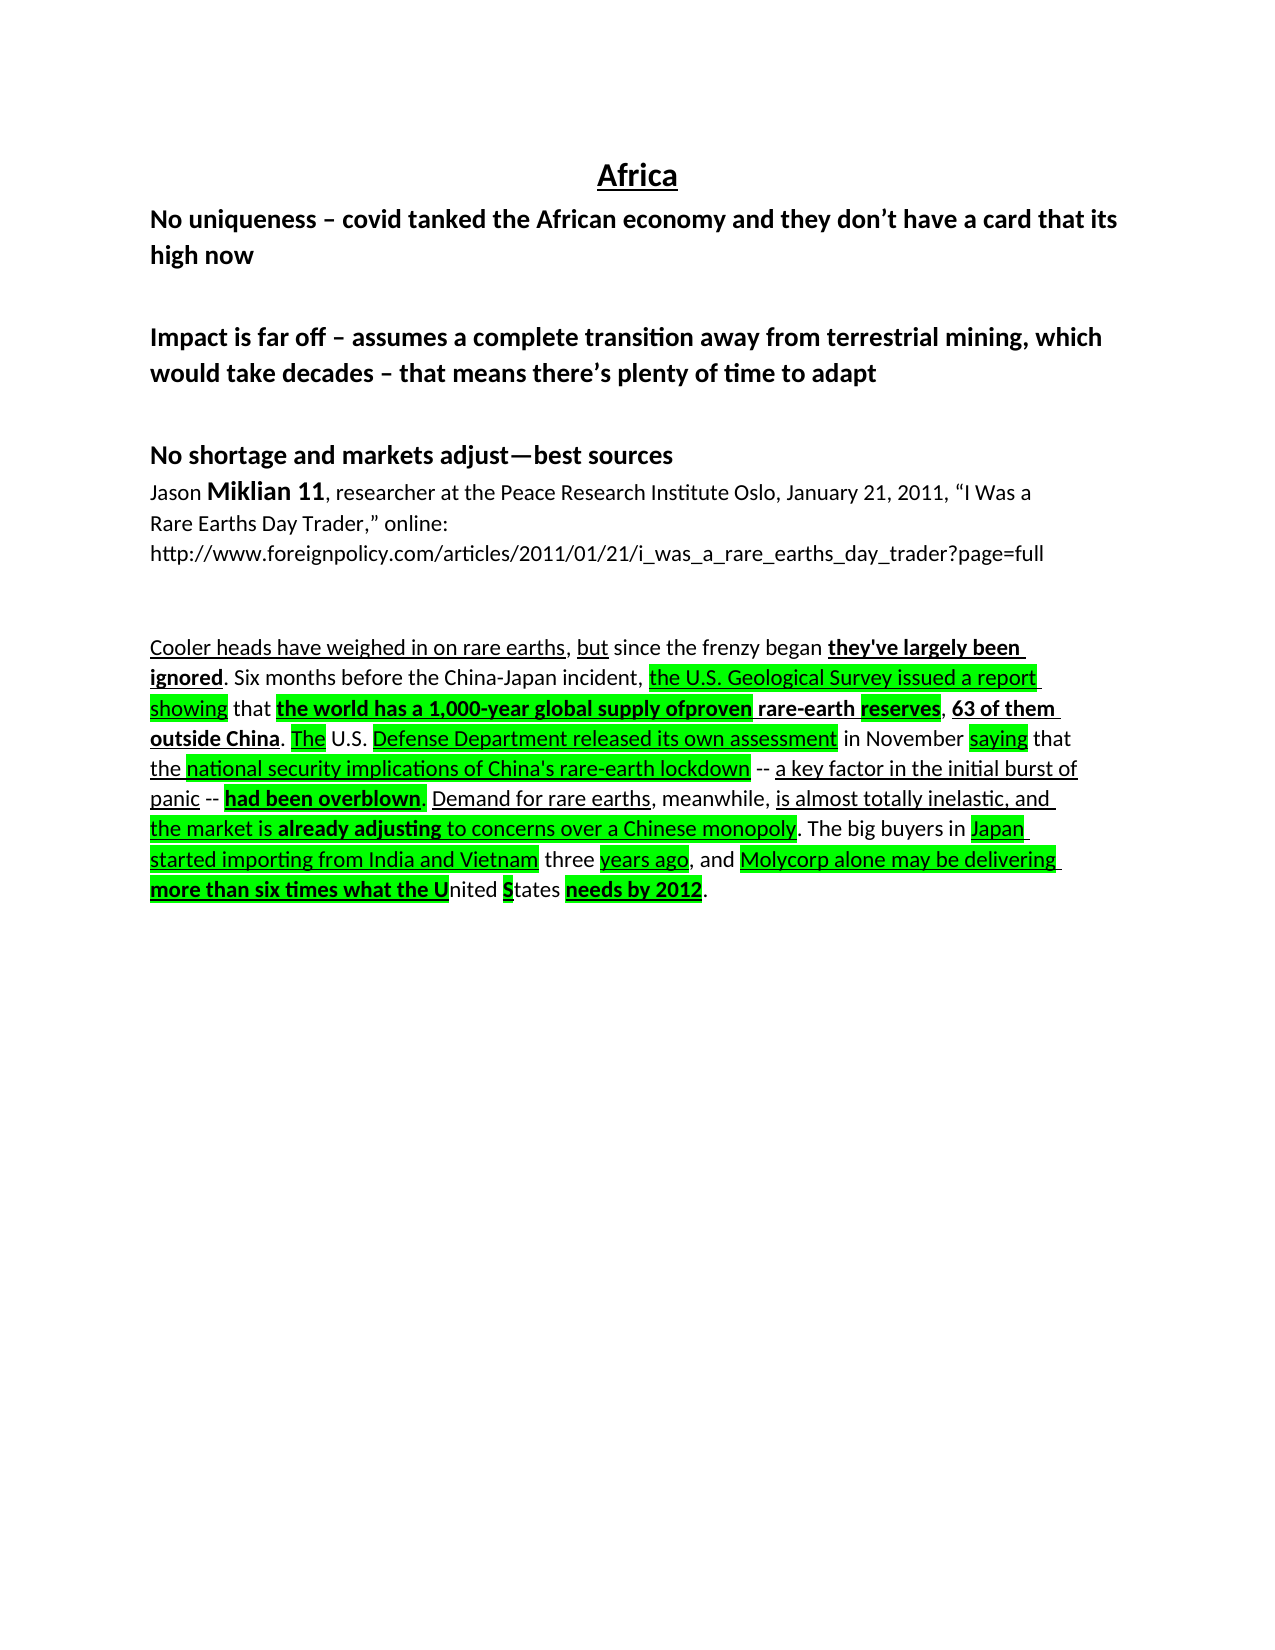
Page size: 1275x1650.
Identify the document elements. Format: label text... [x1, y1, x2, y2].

subtitle No uniqueness – covid tanked the African economy and they don’t have a card that its high now [150, 202, 1125, 271]
subtitle No shortage and markets adjust—best sources [150, 438, 1125, 472]
subtitle Africa [150, 154, 1125, 195]
text Cooler heads have weighed in on rare earths, but since the frenzy began they've largely been ignored. Six months before the China-Japan incident, the U.S. Geological Survey issued a report showing that the world has a 1,000-year global supply ofproven rare-earth reserves, 63 of them outside China. The U.S. Defense Department released its own assessment in November saying that the national security implications of China's rare-earth lockdown -- a key factor in the initial burst of panic -- had been overblown. Demand for rare earths, meanwhile, is almost totally inelastic, and the market is already adjusting to concerns over a Chinese monopoly. The big buyers in Japan started importing from India and Vietnam three years ago, and Molycorp alone may be delivering more than six times what the United States needs by 2012. [150, 633, 1080, 903]
text Jason Miklian 11, researcher at the Peace Research Institute Oslo, January 21, 2011, “I Was a Rare Earths Day Trader,” online: http://www.foreignpolicy.com/articles/2011/01/21/i_was_a_rare_earths_day_trader?page=full [150, 474, 1080, 568]
subtitle Impact is far off – assumes a complete transition away from terrestrial mining, which would take decades – that means there’s plenty of time to adapt [150, 320, 1125, 389]
